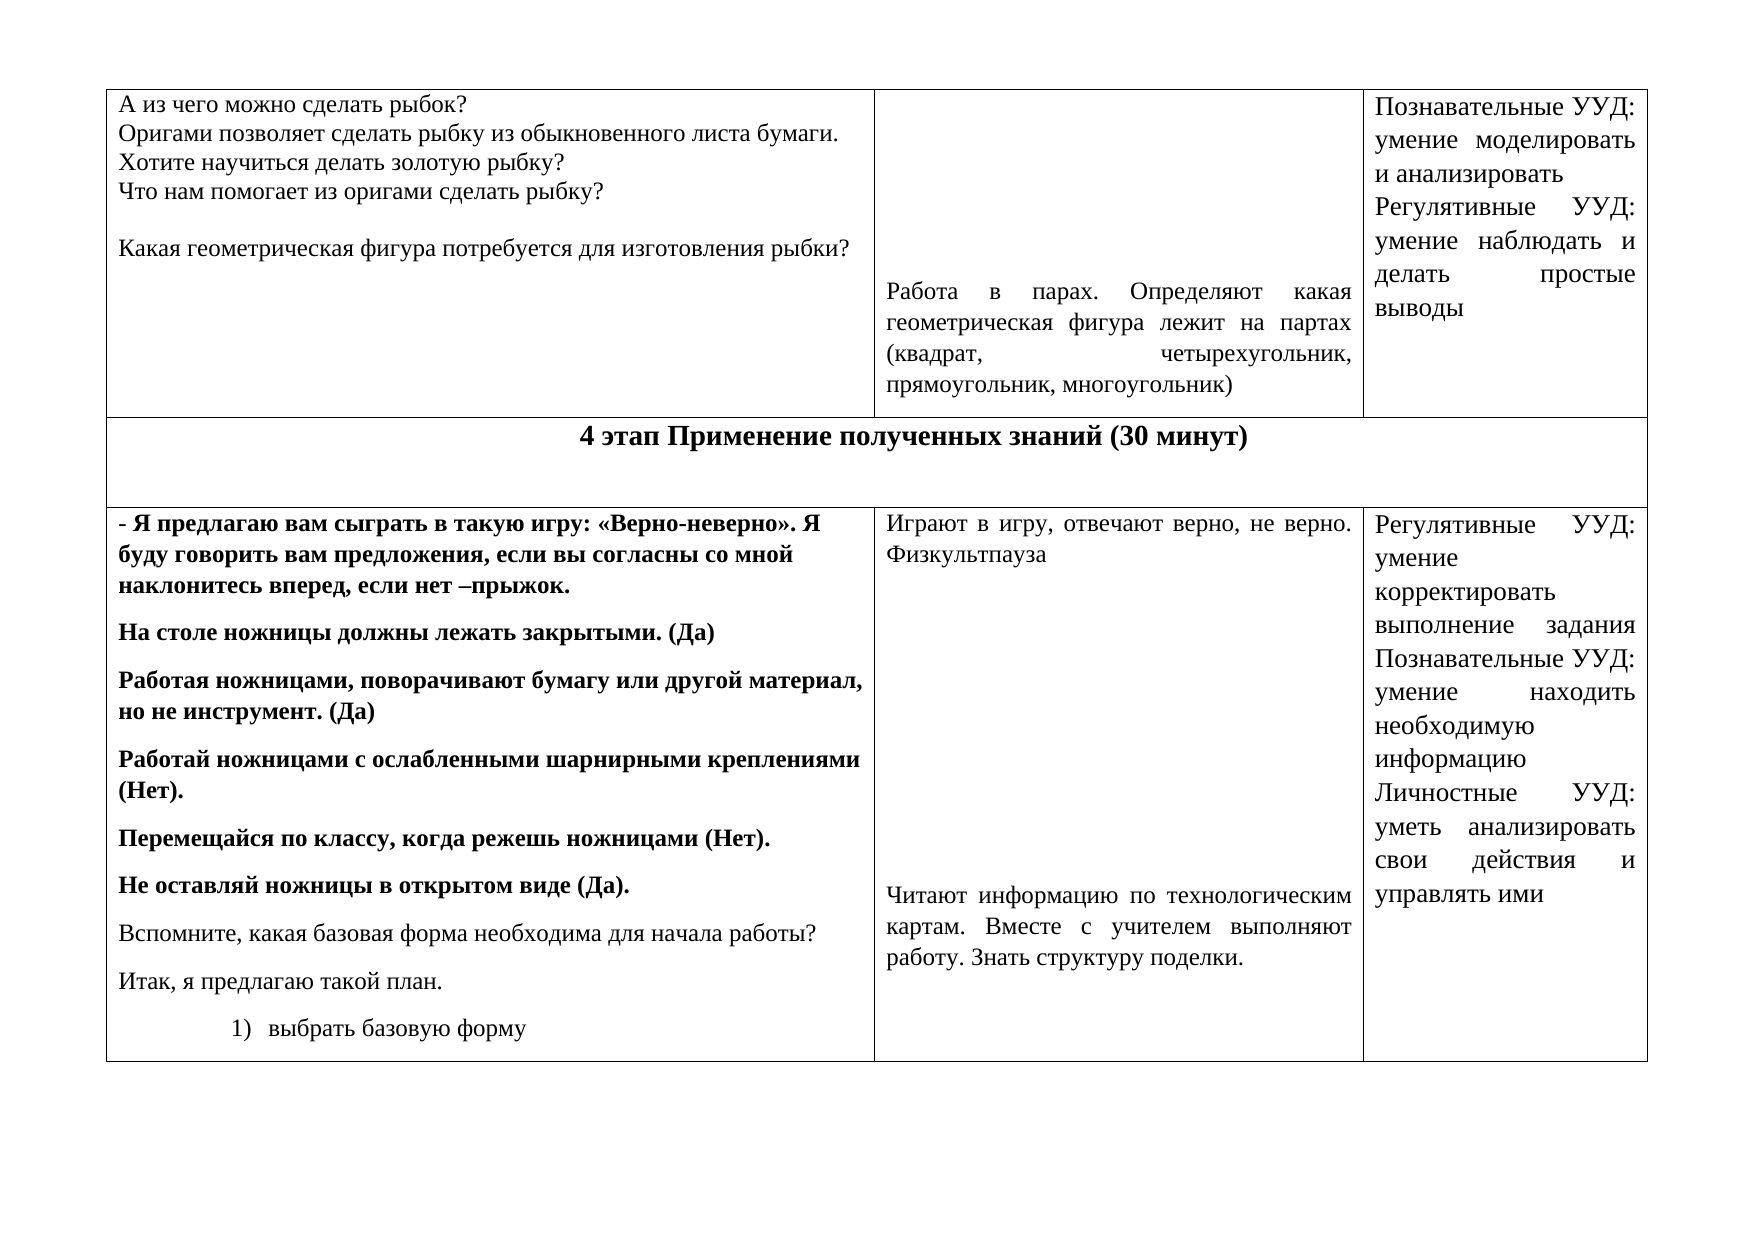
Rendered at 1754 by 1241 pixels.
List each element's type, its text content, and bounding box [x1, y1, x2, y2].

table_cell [107, 90, 874, 417]
table_cell 4 этап Применение полученных знаний (30 минут) [107, 418, 1647, 507]
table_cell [1364, 508, 1647, 1061]
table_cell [107, 508, 874, 1061]
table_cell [1364, 90, 1647, 417]
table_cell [875, 508, 1363, 1061]
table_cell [875, 90, 1363, 417]
